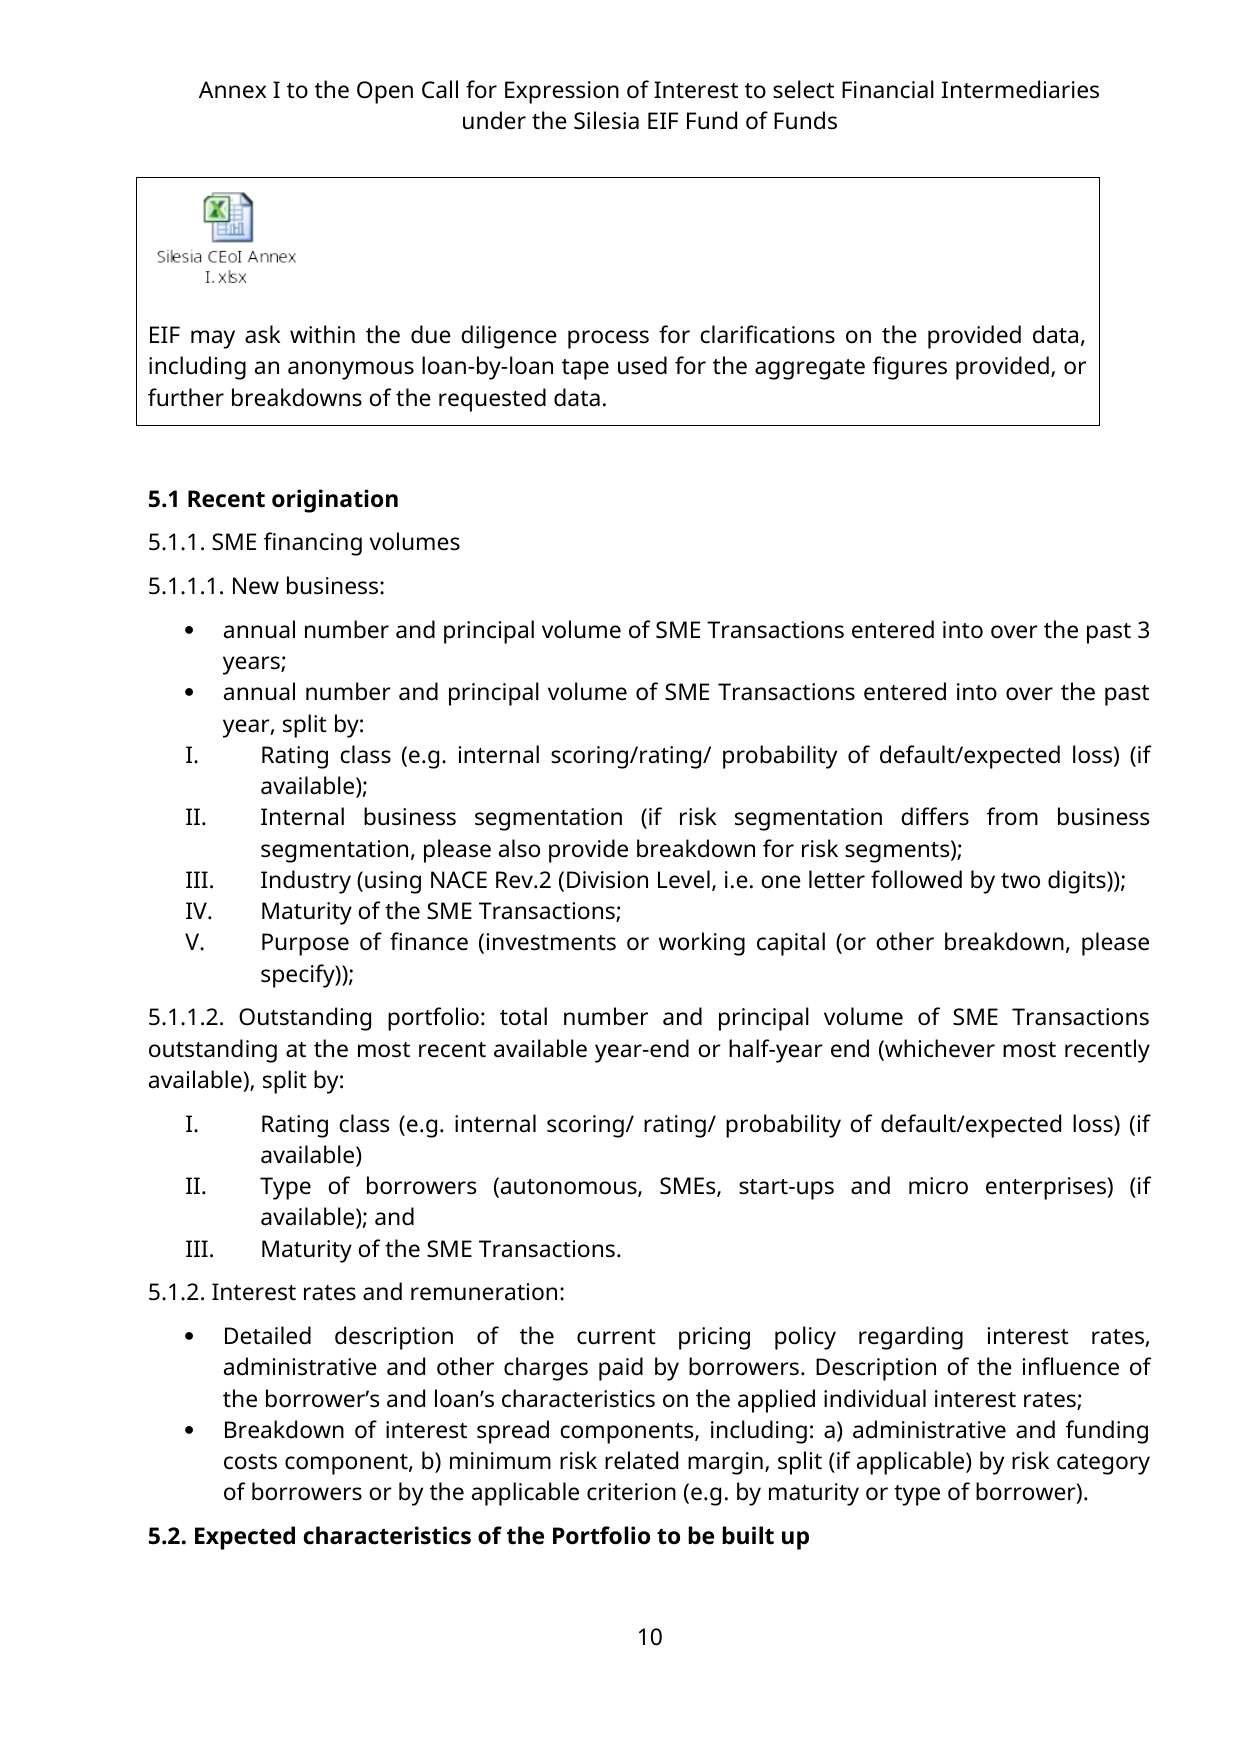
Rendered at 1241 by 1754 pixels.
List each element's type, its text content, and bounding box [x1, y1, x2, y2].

list Detailed description of the current pricing policy regarding interest rates, administrative and other charges paid by borrowers. Description of the influence of the borrower’s and loan’s characteristics on the applied individual interest rates; [185, 1320, 1152, 1414]
text 5.1.2. Interest rates and remuneration: [148, 1276, 1152, 1308]
list Rating class (e.g. internal scoring/rating/ probability of default/expected loss) (if available); [185, 739, 1152, 801]
list Internal business segmentation (if risk segmentation differs from business segmentation, please also provide breakdown for risk segments); [185, 801, 1152, 864]
list Breakdown of interest spread components, including: a) administrative and funding costs component, b) minimum risk related margin, split (if applicable) by risk category of borrowers or by the applicable criterion (e.g. by maturity or type of borrower). [185, 1414, 1152, 1508]
list Maturity of the SME Transactions. [185, 1233, 1152, 1264]
text 5.1.1.1. New business: [148, 570, 1152, 601]
text 5.2. Expected characteristics of the Portfolio to be built up [148, 1520, 1152, 1551]
list annual number and principal volume of SME Transactions entered into over the past 3 years; [185, 614, 1152, 676]
list annual number and principal volume of SME Transactions entered into over the past year, split by: [185, 676, 1152, 739]
text 5.1.1. SME financing volumes [148, 526, 1152, 558]
list Rating class (e.g. internal scoring/ rating/ probability of default/expected loss) (if available) [185, 1108, 1152, 1170]
list Maturity of the SME Transactions; [185, 895, 1152, 926]
list Industry (using NACE Rev.2 (Division Level, i.e. one letter followed by two digits)); [185, 864, 1152, 895]
text 5.1 Recent origination [148, 483, 1152, 514]
list Type of borrowers (autonomous, SMEs, start-ups and micro enterprises) (if available); and [185, 1170, 1152, 1233]
list Purpose of finance (investments or working capital (or other breakdown, please specify)); [185, 926, 1152, 989]
text 5.1.1.2. Outstanding portfolio: total number and principal volume of SME Transactions outstanding at the most recent available year-end or half-year end (whichever most recently available), split by: [148, 1001, 1152, 1095]
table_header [137, 178, 1099, 425]
